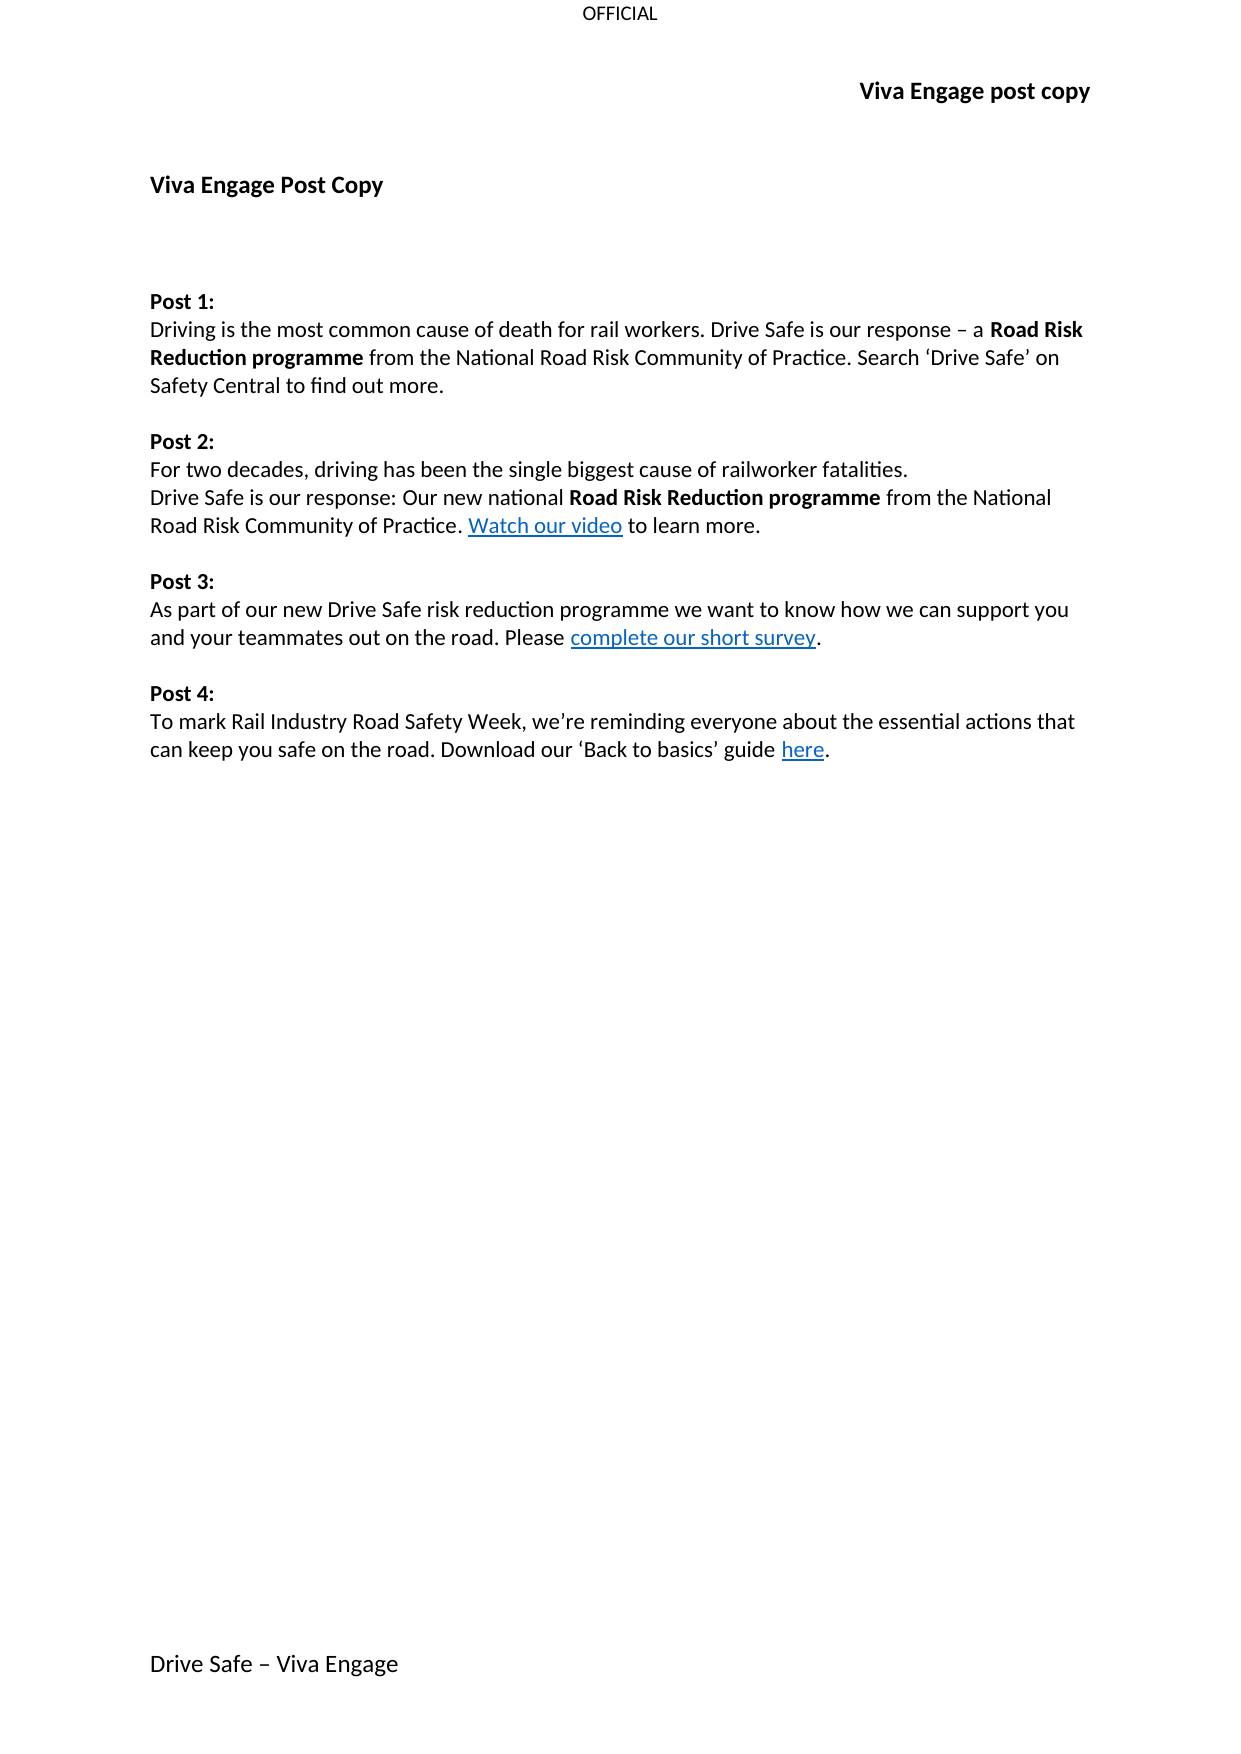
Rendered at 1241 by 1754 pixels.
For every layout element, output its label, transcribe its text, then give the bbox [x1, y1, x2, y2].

text Post 2: [150, 427, 1090, 455]
text Post 4: [150, 679, 1090, 707]
text Drive Safe is our response: Our new national Road Risk Reduction programme from the National Road Risk Community of Practice. Watch our video to learn more. [150, 483, 1090, 539]
text For two decades, driving has been the single biggest cause of railworker fatalities. ​ [150, 455, 1090, 483]
text Driving is the most common cause of death for rail workers. Drive Safe is our response – a Road Risk Reduction programme from the National Road Risk Community of Practice. Search ‘Drive Safe’ on Safety Central to find out more. [150, 315, 1090, 399]
text As part of our new Drive Safe risk reduction programme we want to know how we can support you and your teammates out on the road. Please complete our short survey. [150, 595, 1090, 651]
text Post 3: [150, 567, 1090, 595]
text Post 1: [150, 287, 1090, 315]
text Viva Engage Post Copy [150, 167, 1090, 200]
text To mark Rail Industry Road Safety Week, we’re reminding everyone about the essential actions that can keep you safe on the road. Download our ‘Back to basics’ guide here. [150, 707, 1090, 763]
